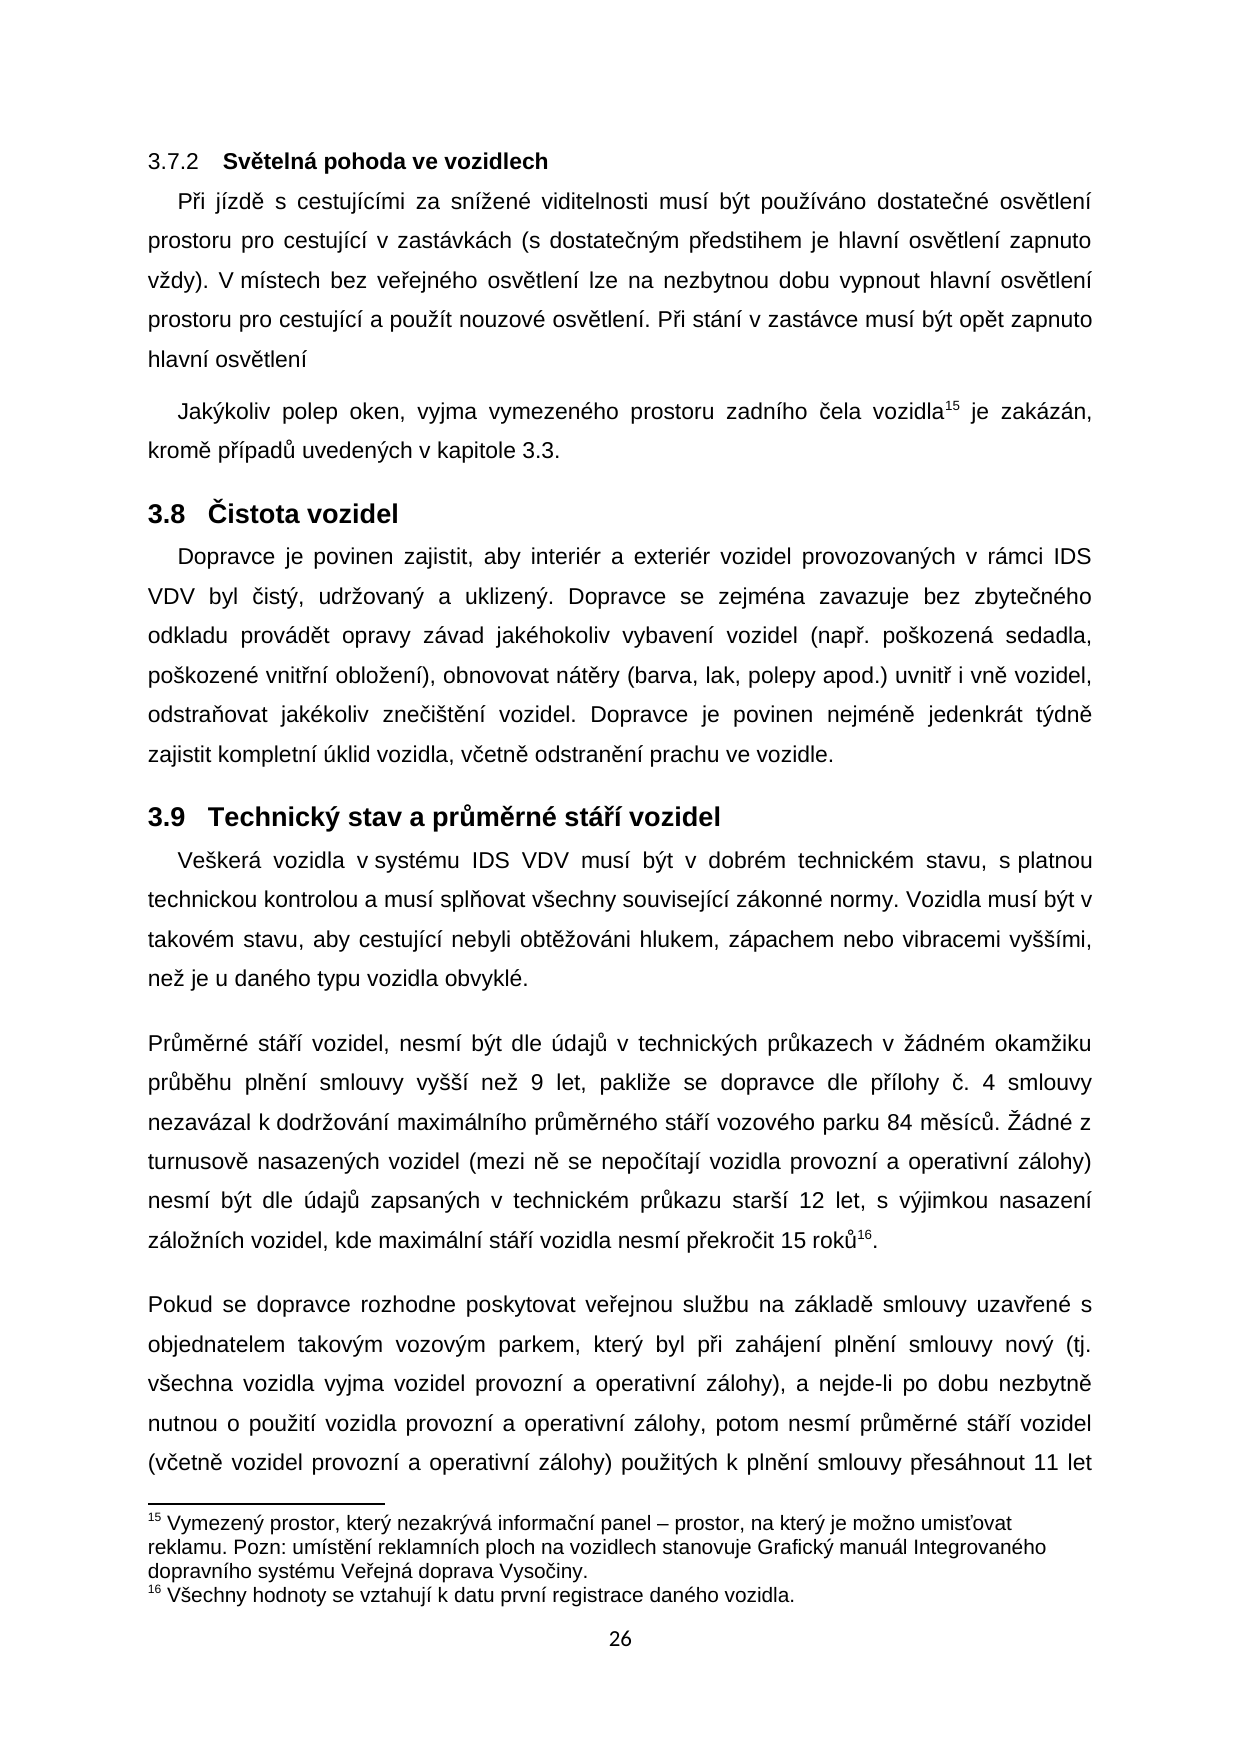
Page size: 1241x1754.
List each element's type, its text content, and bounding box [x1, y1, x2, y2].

subtitle Čistota vozidel [148, 498, 1093, 529]
text Jakýkoliv polep oken, vyjma vymezeného prostoru zadního čela vozidla je zakázán, kromě případů uvedených v kapitole 3.3. [148, 398, 1093, 464]
subtitle Světelná pohoda ve vozidlech [148, 148, 1093, 174]
text Průměrné stáří vozidel, nesmí být dle údajů v technických průkazech v žádném okamžiku průběhu plnění smlouvy vyšší než 9 let, pakliže se dopravce dle přílohy č. 4 smlouvy nezavázal k dodržování maximálního průměrného stáří vozového parku 84 měsíců. Žádné z turnusově nasazených vozidel (mezi ně se nepočítají vozidla provozní a operativní zálohy) nesmí být dle údajů zapsaných v technickém průkazu starší 12 let, s výjimkou nasazení záložních vozidel, kde maximální stáří vozidla nesmí překročit 15 roků. [148, 1029, 1093, 1253]
text Veškerá vozidla v systému IDS VDV musí být v dobrém technickém stavu, s platnou technickou kontrolou a musí splňovat všechny související zákonné normy. Vozidla musí být v takovém stavu, aby cestující nebyli obtěžováni hlukem, zápachem nebo vibracemi vyššími, než je u daného typu vozidla obvyklé. [148, 847, 1093, 991]
text Při jízdě s cestujícími za snížené viditelnosti musí být používáno dostatečné osvětlení prostoru pro cestující v zastávkách (s dostatečným předstihem je hlavní osvětlení zapnuto vždy). V místech bez veřejného osvětlení lze na nezbytnou dobu vypnout hlavní osvětlení prostoru pro cestující a použít nouzové osvětlení. Při stání v zastávce musí být opět zapnuto hlavní osvětlení [148, 188, 1093, 372]
text Dopravce je povinen zajistit, aby interiér a exteriér vozidel provozovaných v rámci IDS VDV byl čistý, udržovaný a uklizený. Dopravce se zejména zavazuje bez zbytečného odkladu provádět opravy závad jakéhokoliv vybavení vozidel (např. poškozená sedadla, poškozené vnitřní obložení), obnovovat nátěry (barva, lak, polepy apod.) uvnitř i vně vozidel, odstraňovat jakékoliv znečištění vozidel. Dopravce je povinen nejméně jedenkrát týdně zajistit kompletní úklid vozidla, včetně odstranění prachu ve vozidle. [148, 543, 1093, 767]
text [148, 1291, 1093, 1476]
subtitle Technický stav a průměrné stáří vozidel [148, 801, 1093, 832]
